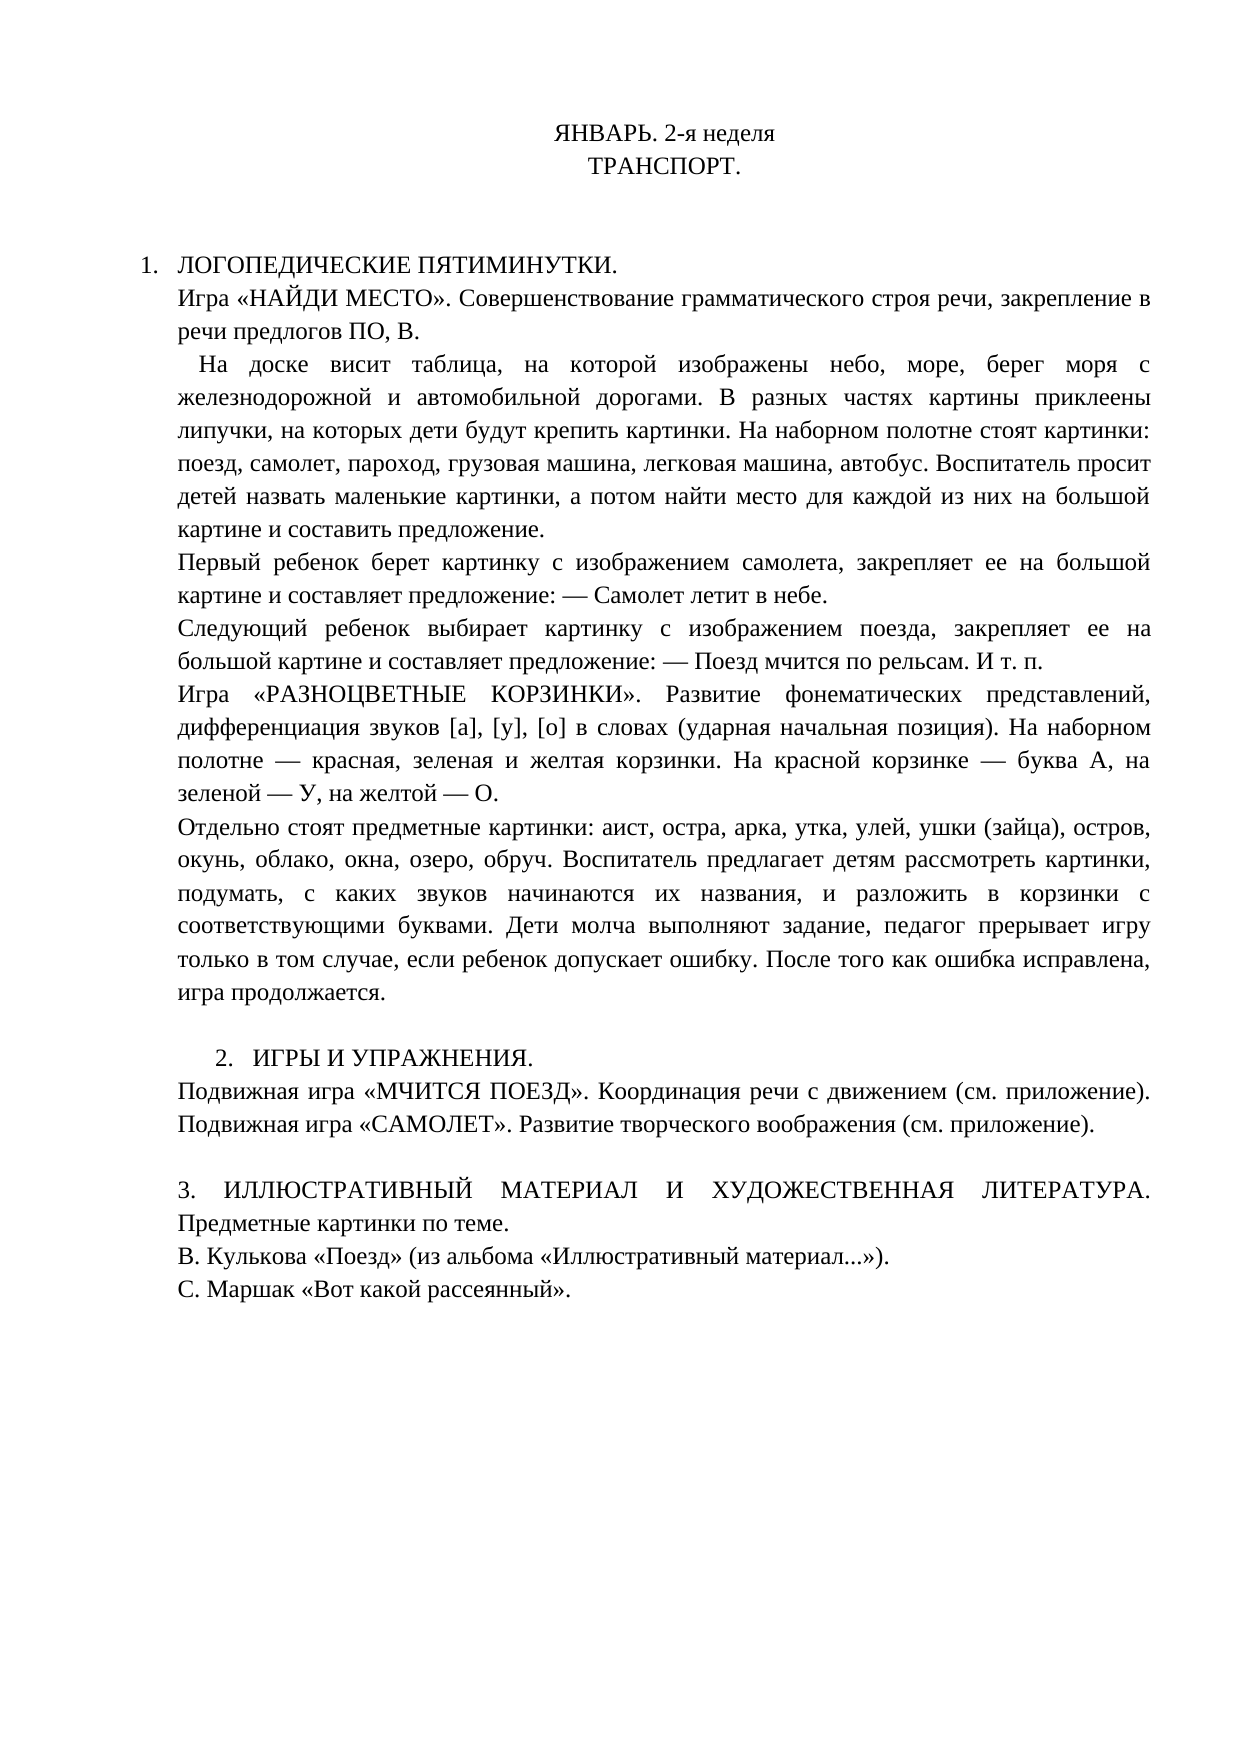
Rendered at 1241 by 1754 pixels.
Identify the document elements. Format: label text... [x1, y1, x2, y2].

text Следующий ребенок выбирает картинку с изображением поезда, закрепляет ее на большой картине и составляет предложение: — Поезд мчится по рельсам. И т. п. [177, 613, 1152, 675]
text Первый ребенок берет картинку с изображением самолета, закрепляет ее на большой картине и составляет предложение: — Самолет летит в небе. [177, 547, 1152, 609]
list Подвижная игра «МЧИТСЯ ПОЕЗД». Координация речи с движением (см. приложение). Подвижная игра «САМОЛЕТ». Развитие творческого воображения (см. приложение). [177, 1076, 1152, 1137]
text Игра «РАЗНОЦВЕТНЫЕ КОРЗИНКИ». Развитие фонематических представлений, дифференциация звуков [а], [у], [о] в словах (ударная начальная позиция). На наборном полотне — красная, зеленая и желтая корзинки. На красной корзинке — буква А, на зеленой — У, на желтой — О. [177, 679, 1152, 807]
list ТРАНСПОРТ. [177, 151, 1152, 180]
list ИГРЫ И УПРАЖНЕНИЯ. [215, 1043, 1152, 1071]
list 3. ИЛЛЮСТРАТИВНЫЙ МАТЕРИАЛ И ХУДОЖЕСТВЕННАЯ ЛИТЕРАТУРА. Предметные картинки по теме. [177, 1175, 1152, 1237]
list C. Маршак «Вот какой рассеянный». [177, 1274, 1152, 1303]
text На доске висит таблица, на которой изображены небо, море, берег моря с железнодорожной и автомобильной дорогами. В разных частях картины приклеены липучки, на которых дети будут крепить картинки. На наборном полотне стоят картинки: поезд, самолет, пароход, грузовая машина, легковая машина, автобус. Воспитатель просит детей назвать маленькие картинки, а потом найти место для каждой из них на большой картине и составить предложение. [177, 349, 1152, 543]
text Отдельно стоят предметные картинки: аист, остра, арка, утка, улей, ушки (зайца), остров, окунь, облако, окна, озеро, обруч. Воспитатель предлагает детям рассмотреть картинки, подумать, с каких звуков начинаются их названия, и разложить в корзинки с соответствующими буквами. Дети молча выполняют задание, педагог прерывает игру только в том случае, если ребенок допускает ошибку. После того как ошибка исправлена, игра продолжается. [177, 812, 1152, 1005]
list ЛОГОПЕДИЧЕСКИЕ ПЯТИМИНУТКИ. [140, 250, 1152, 279]
list ЯНВАРЬ. 2-я неделя [177, 118, 1152, 147]
text Игра «НАЙДИ МЕСТО». Совершенствование грамматического строя речи, закрепление в речи предлогов ПО, В. [177, 283, 1152, 345]
list B. Кулькова «Поезд» (из альбома «Иллюстративный материал...»). [177, 1241, 1152, 1269]
